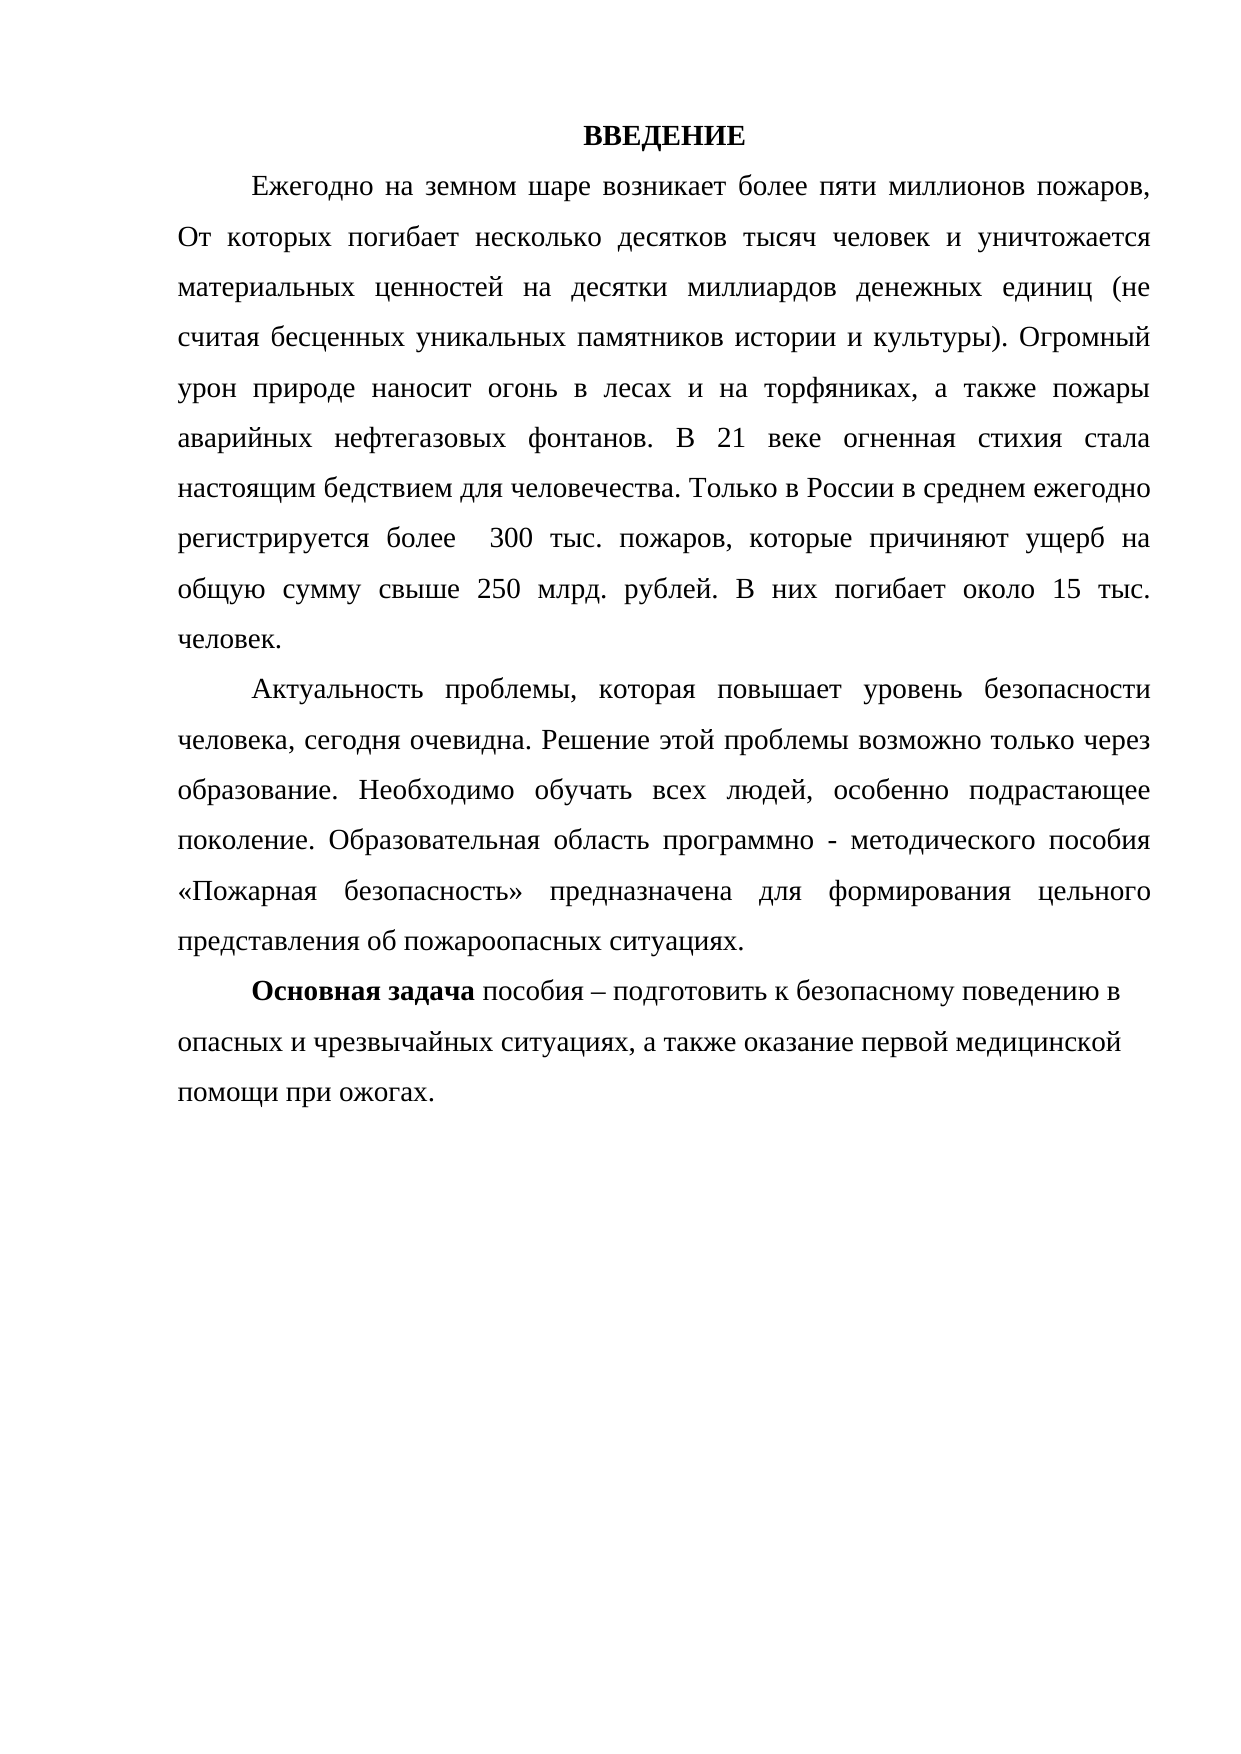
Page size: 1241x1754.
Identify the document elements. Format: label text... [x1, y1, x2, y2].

text Актуальность проблемы, которая повышает уровень безопасности человека, сегодня очевидна. Решение этой проблемы возможно только через образование. Необходимо обучать всех людей, особенно подрастающее поколение. Образовательная область программно - методического пособия «Пожарная безопасность» предназначена для формирования цельного представления об пожароопасных ситуациях. [177, 672, 1152, 957]
text Ежегодно на земном шаре возникает более пяти миллионов пожаров, От которых погибает несколько десятков тысяч человек и уничтожается материальных ценностей на десятки миллиардов денежных единиц (не считая бесценных уникальных памятников истории и культуры). Огромный урон природе наносит огонь в лесах и на торфяниках, а также пожары аварийных нефтегазовых фонтанов. В 21 веке огненная стихия стала настоящим бедствием для человечества. Только в России в среднем ежегодно регистрируется более 300 тыс. пожаров, которые причиняют ущерб на общую сумму свыше 250 млрд. рублей. В них погибает около 15 тыс. человек. [177, 168, 1152, 655]
text ВВЕДЕНИЕ [177, 118, 1152, 152]
text Основная задача пособия – подготовить к безопасному поведению в опасных и чрезвычайных ситуациях, а также оказание первой медицинской помощи при ожогах. [177, 973, 1152, 1108]
